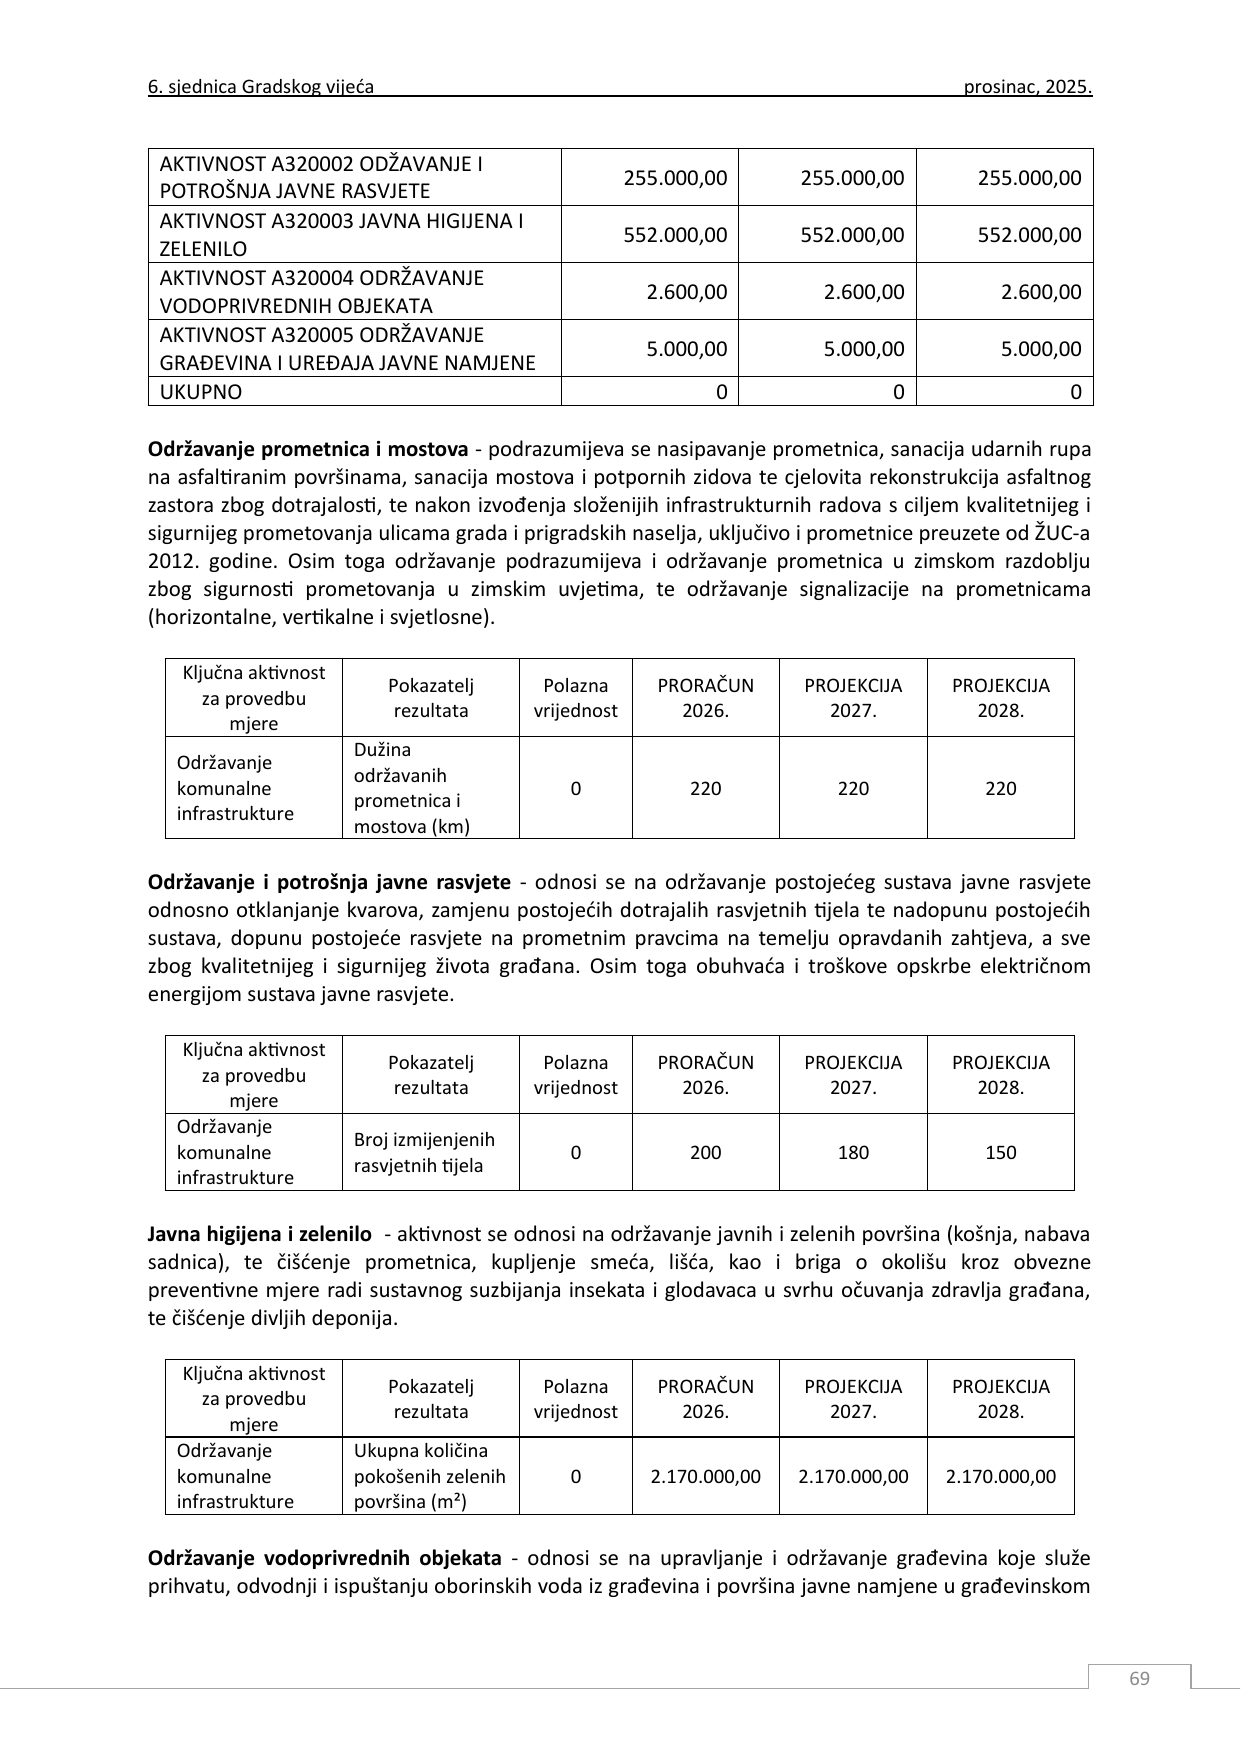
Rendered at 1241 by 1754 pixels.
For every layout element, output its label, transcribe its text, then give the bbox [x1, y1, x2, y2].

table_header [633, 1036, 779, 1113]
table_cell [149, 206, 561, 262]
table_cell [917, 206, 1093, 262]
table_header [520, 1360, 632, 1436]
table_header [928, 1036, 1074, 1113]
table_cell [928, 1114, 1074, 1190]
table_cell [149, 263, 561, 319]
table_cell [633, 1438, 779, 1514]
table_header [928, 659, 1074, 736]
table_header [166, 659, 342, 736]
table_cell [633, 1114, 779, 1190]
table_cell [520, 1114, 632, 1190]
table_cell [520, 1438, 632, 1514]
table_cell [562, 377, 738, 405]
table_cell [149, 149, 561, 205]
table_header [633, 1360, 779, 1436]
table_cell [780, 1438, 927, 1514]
text Javna higijena i zelenilo - aktivnost se odnosi na održavanje javnih i zelenih površina (košnja, nabava sadnica), te čišćenje prometnica, kupljenje smeća, lišća, kao i briga o okolišu kroz obvezne preventivne mjere radi sustavnog suzbijanja insekata i glodavaca u svrhu očuvanja zdravlja građana, te čišćenje divljih deponija. [148, 1219, 1093, 1331]
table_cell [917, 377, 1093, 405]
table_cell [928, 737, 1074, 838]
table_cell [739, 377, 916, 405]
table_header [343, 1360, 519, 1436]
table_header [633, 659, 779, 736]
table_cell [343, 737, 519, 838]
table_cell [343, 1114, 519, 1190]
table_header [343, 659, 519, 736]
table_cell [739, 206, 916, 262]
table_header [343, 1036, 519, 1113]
text Održavanje i potrošnja javne rasvjete - odnosi se na održavanje postojećeg sustava javne rasvjete odnosno otklanjanje kvarova, zamjenu postojećih dotrajalih rasvjetnih tijela te nadopunu postojećih sustava, dopunu postojeće rasvjete na prometnim pravcima na temelju opravdanih zahtjeva, a sve zbog kvalitetnijeg i sigurnijeg života građana. Osim toga obuhvaća i troškove opskrbe električnom energijom sustava javne rasvjete. [148, 867, 1093, 1007]
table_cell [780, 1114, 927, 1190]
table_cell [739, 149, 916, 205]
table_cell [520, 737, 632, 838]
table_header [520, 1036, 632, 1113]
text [148, 1543, 1093, 1599]
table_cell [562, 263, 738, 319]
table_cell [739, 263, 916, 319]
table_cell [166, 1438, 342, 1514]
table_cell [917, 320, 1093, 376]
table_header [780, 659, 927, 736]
text Održavanje prometnica i mostova - podrazumijeva se nasipavanje prometnica, sanacija udarnih rupa na asfaltiranim površinama, sanacija mostova i potpornih zidova te cjelovita rekonstrukcija asfaltnog zastora zbog dotrajalosti, te nakon izvođenja složenijih infrastrukturnih radova s ciljem kvalitetnijeg i sigurnijeg prometovanja ulicama grada i prigradskih naselja, uključivo i prometnice preuzete od ŽUC-a 2012. godine. Osim toga održavanje podrazumijeva i održavanje prometnica u zimskom razdoblju zbog sigurnosti prometovanja u zimskim uvjetima, te održavanje signalizacije na prometnicama (horizontalne, vertikalne i svjetlosne). [148, 434, 1093, 630]
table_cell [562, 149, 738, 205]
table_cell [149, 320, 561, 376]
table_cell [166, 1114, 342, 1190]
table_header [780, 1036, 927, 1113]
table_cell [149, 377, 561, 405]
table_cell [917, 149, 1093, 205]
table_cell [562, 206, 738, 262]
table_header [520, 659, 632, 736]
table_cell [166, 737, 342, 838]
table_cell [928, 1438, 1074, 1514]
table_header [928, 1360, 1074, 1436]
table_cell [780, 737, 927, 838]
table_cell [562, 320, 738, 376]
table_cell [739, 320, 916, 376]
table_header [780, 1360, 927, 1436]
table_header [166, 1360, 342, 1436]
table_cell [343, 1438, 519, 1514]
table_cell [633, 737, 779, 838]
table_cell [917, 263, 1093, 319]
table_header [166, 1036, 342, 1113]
